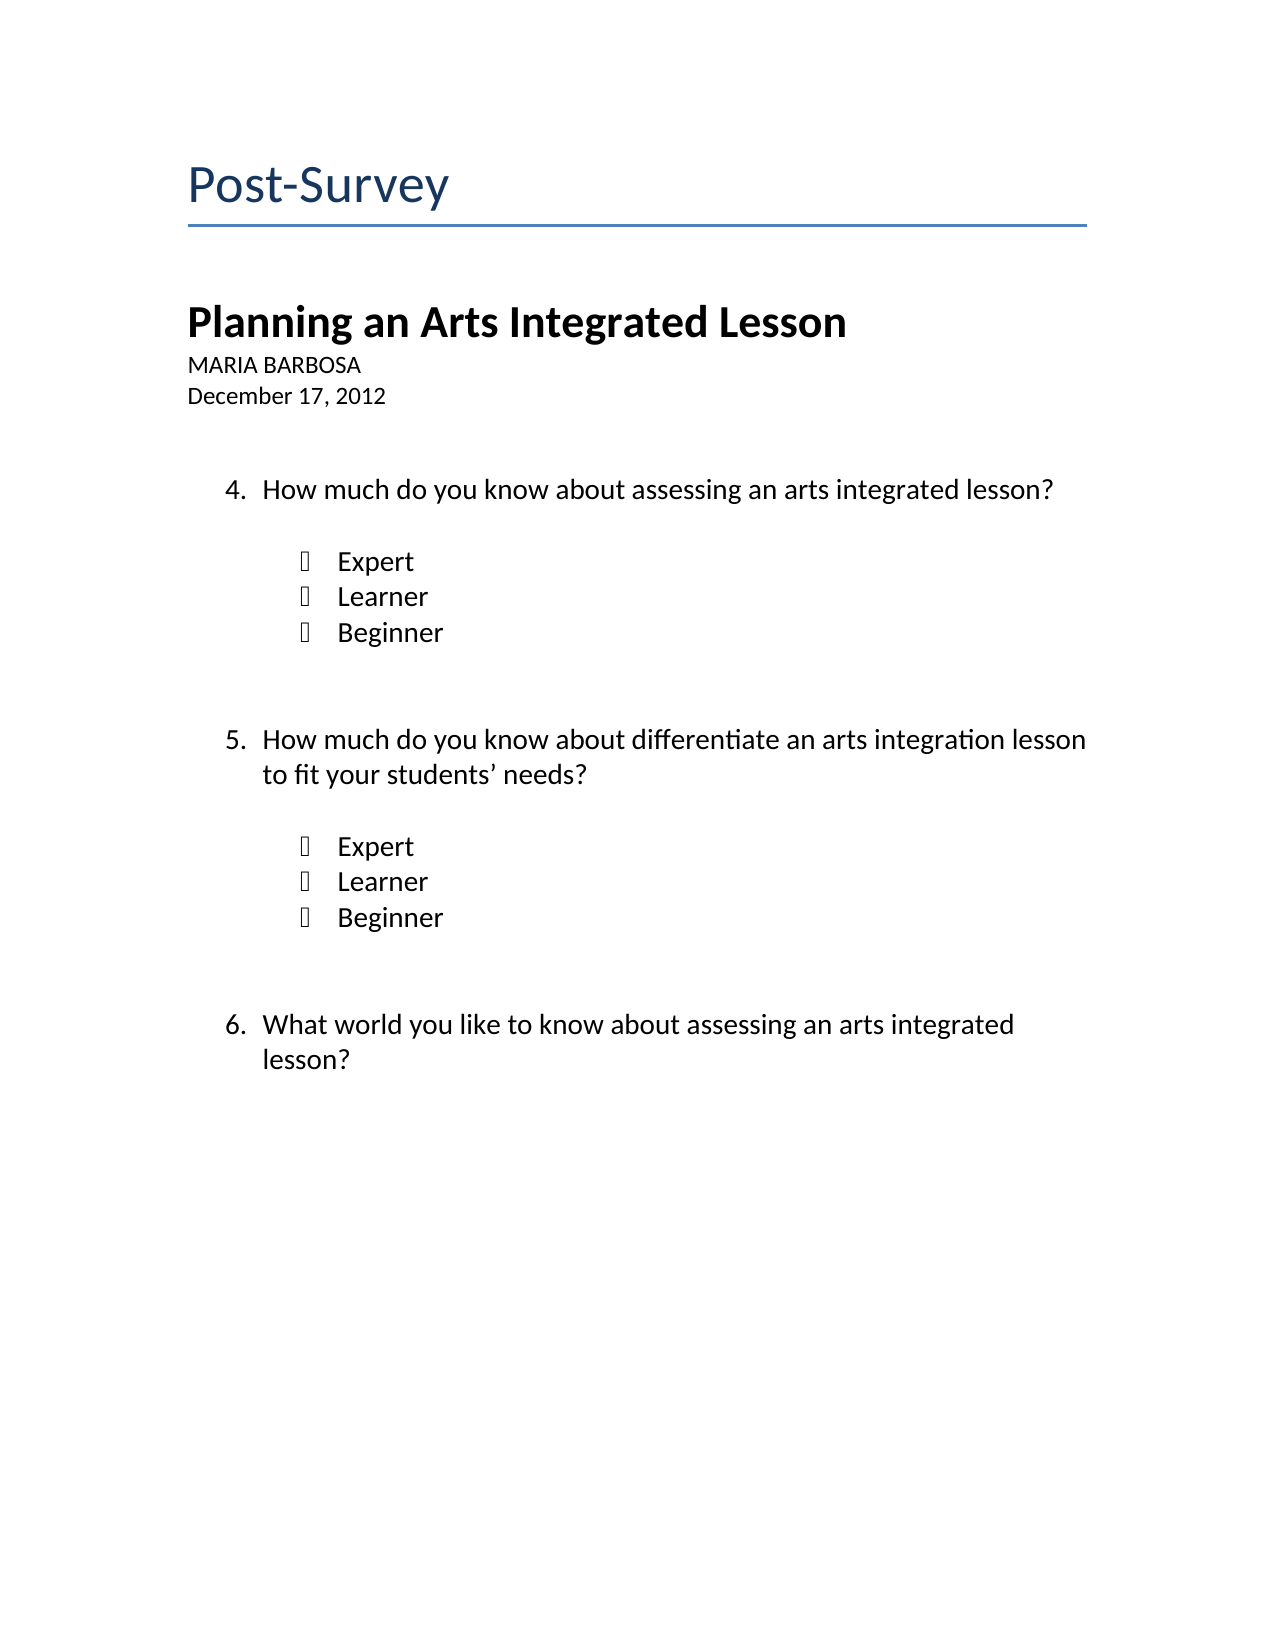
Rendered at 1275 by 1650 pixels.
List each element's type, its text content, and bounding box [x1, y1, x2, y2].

title Post-Survey [187, 150, 1087, 227]
text Planning an Arts Integrated Lesson [187, 293, 1087, 349]
list Beginner [300, 899, 1087, 934]
text MARIA BARBOSA [187, 349, 1087, 380]
list Learner [300, 863, 1087, 899]
list Beginner [300, 614, 1087, 649]
list What world you like to know about assessing an arts integrated lesson? [225, 1006, 1087, 1077]
list Expert [300, 543, 1087, 578]
list Learner [300, 578, 1087, 614]
list How much do you know about differentiate an arts integration lesson to fit your students’ needs? [225, 721, 1087, 792]
list How much do you know about assessing an arts integrated lesson? [225, 471, 1087, 507]
text December 17, 2012 [187, 380, 1087, 410]
list Expert [300, 828, 1087, 863]
